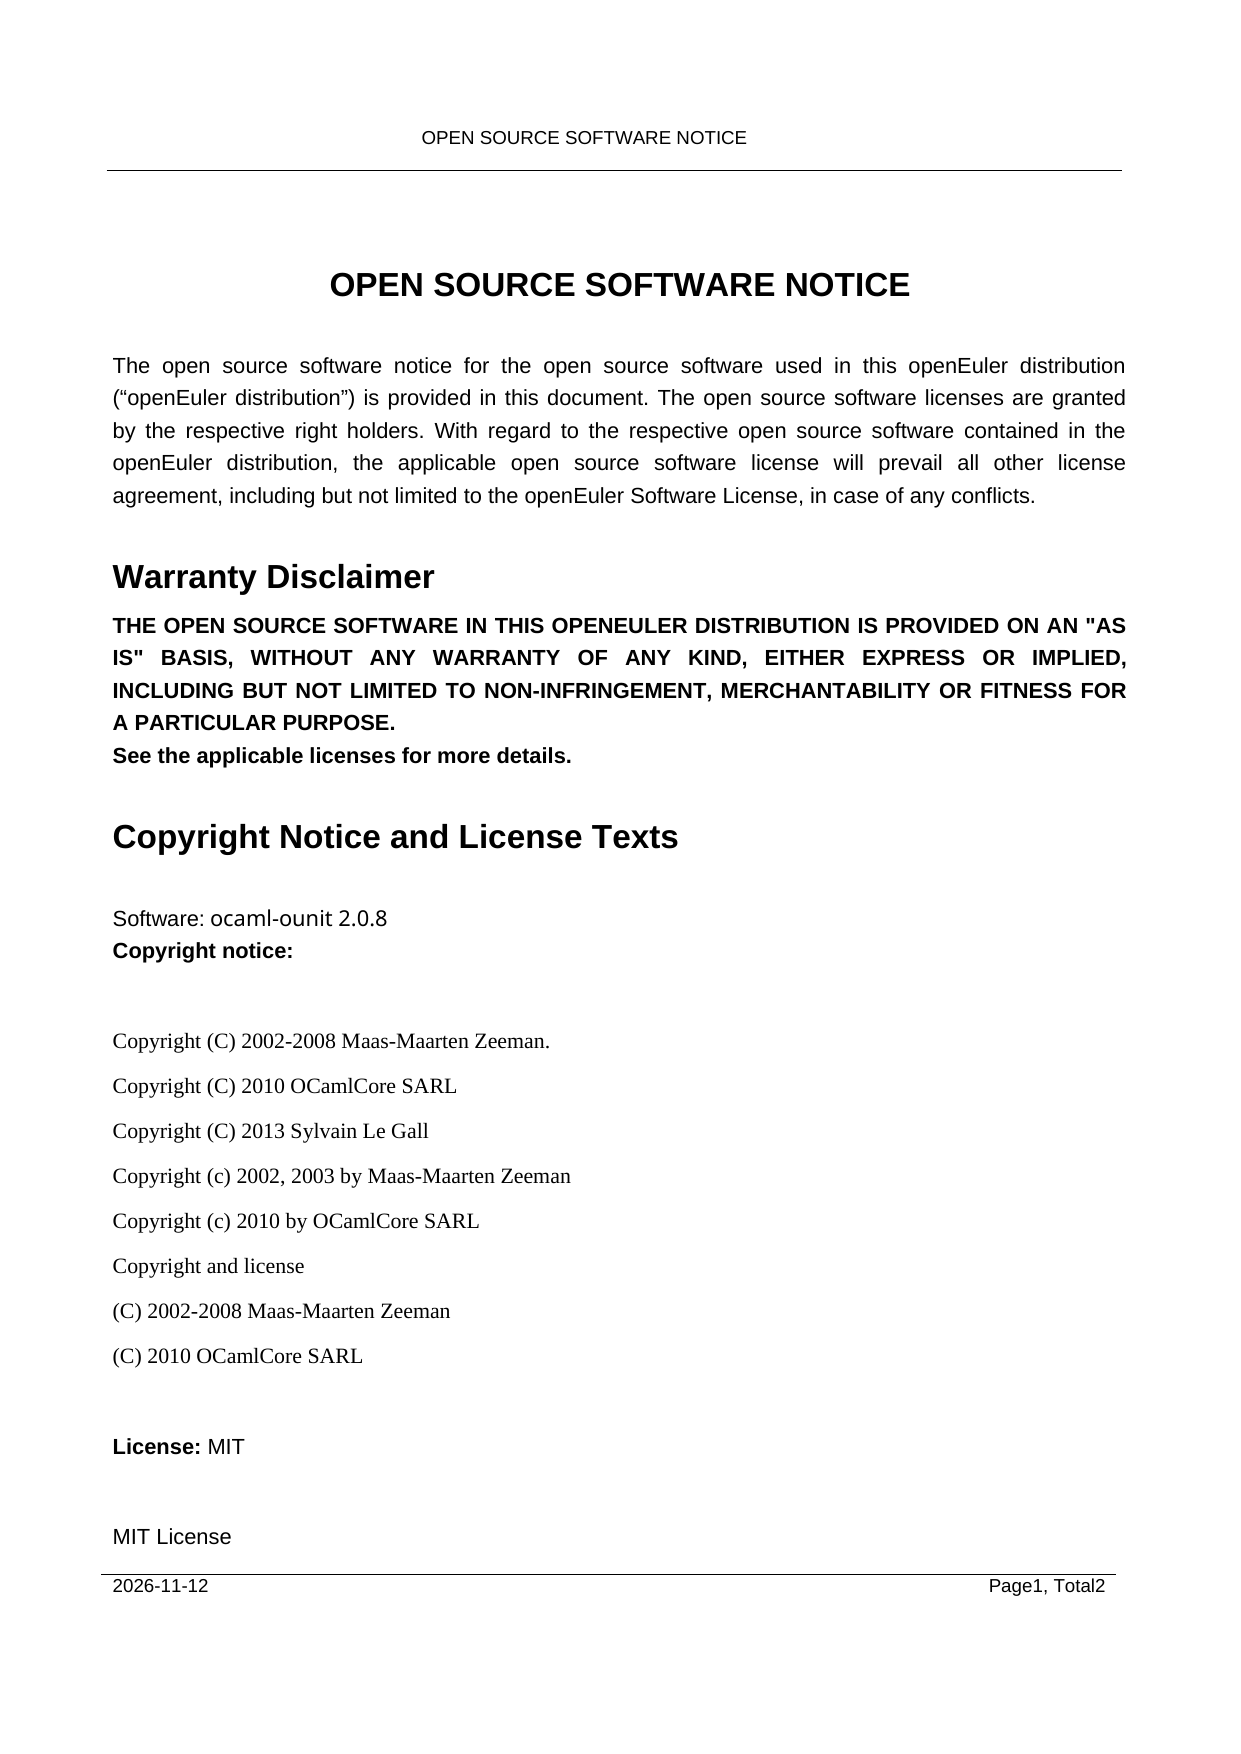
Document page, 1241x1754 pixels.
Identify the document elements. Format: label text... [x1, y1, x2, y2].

text Copyright notice: [112, 934, 1128, 966]
text Copyright and license [112, 1250, 1128, 1282]
text The open source software notice for the open source software used in this openEuler distribution (“openEuler distribution”) is provided in this document. The open source software licenses are granted by the respective right holders. With regard to the respective open source software contained in the openEuler distribution, the applicable open source software license will prevail all other license agreement, including but not limited to the openEuler Software License, in case of any conflicts. [112, 349, 1128, 511]
text Software: ocaml-ounit 2.0.8 [112, 901, 1128, 934]
text (C) 2010 OCamlCore SARL [112, 1340, 1128, 1372]
text Copyright (C) 2013 Sylvain Le Gall [112, 1114, 1128, 1147]
text THE OPEN SOURCE SOFTWARE IN THIS OPENEULER DISTRIBUTION IS PROVIDED ON AN "AS IS" BASIS, WITHOUT ANY WARRANTY OF ANY KIND, EITHER EXPRESS OR IMPLIED, INCLUDING BUT NOT LIMITED TO NON-INFRINGEMENT, MERCHANTABILITY OR FITNESS FOR A PARTICULAR PURPOSE. See the applicable licenses for more details. [112, 609, 1128, 771]
text OPEN SOURCE SOFTWARE NOTICE [112, 251, 1128, 316]
text Copyright Notice and License Texts [112, 804, 1128, 869]
text MIT License [112, 1520, 1128, 1553]
text Copyright (c) 2010 by OCamlCore SARL [112, 1204, 1128, 1237]
text Copyright (C) 2002-2008 Maas-Maarten Zeeman. [112, 1024, 1128, 1057]
text Warranty Disclaimer [112, 544, 1128, 609]
text License: MIT [112, 1430, 1128, 1463]
text Copyright (C) 2010 OCamlCore SARL [112, 1069, 1128, 1102]
text (C) 2002-2008 Maas-Maarten Zeeman [112, 1295, 1128, 1327]
text Copyright (c) 2002, 2003 by Maas-Maarten Zeeman [112, 1159, 1128, 1192]
